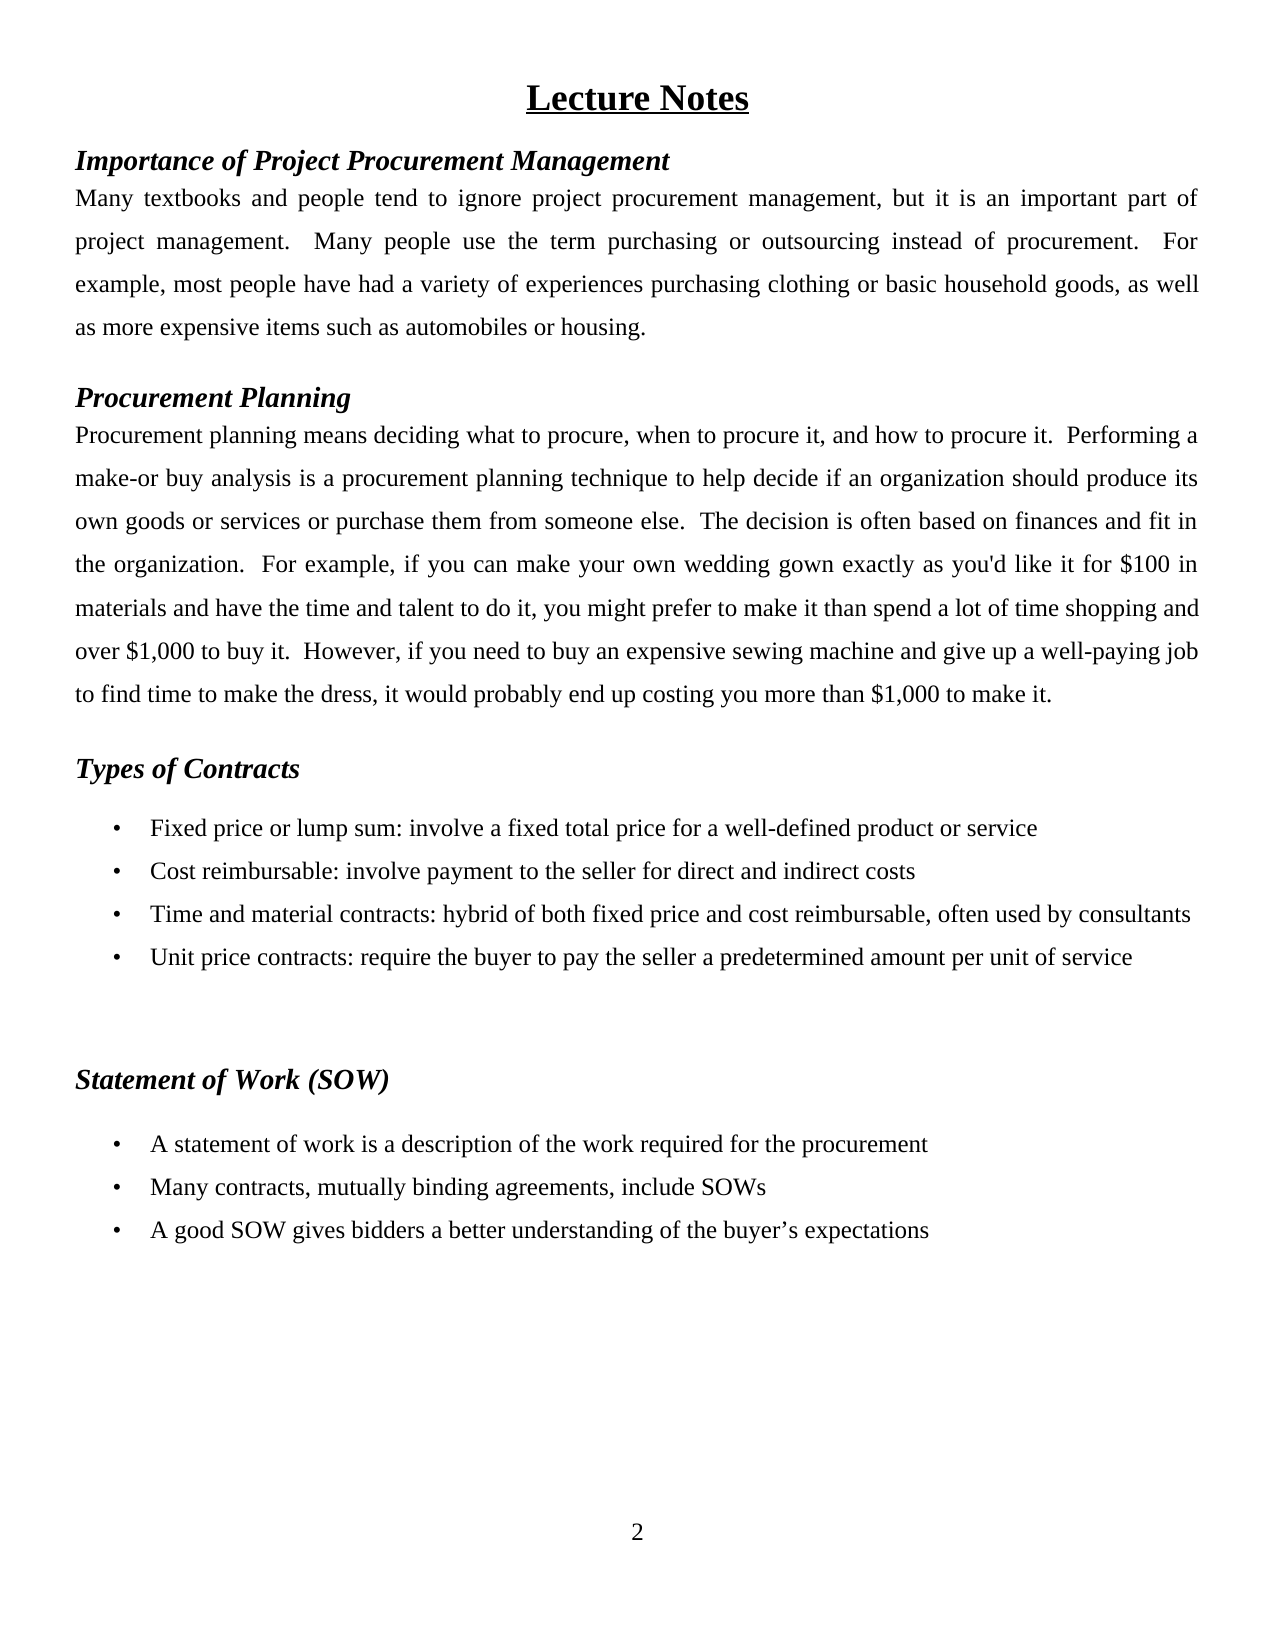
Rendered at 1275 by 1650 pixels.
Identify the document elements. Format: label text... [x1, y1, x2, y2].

list Fixed price or lump sum: involve a fixed total price for a well-defined product or service [112, 813, 1200, 842]
list A statement of work is a description of the work required for the procurement [112, 1129, 1200, 1158]
text Many textbooks and people tend to ignore project procurement management, but it is an important part of project management. Many people use the term purchasing or outsourcing instead of procurement. For example, most people have had a variety of experiences purchasing clothing or basic household goods, as well as more expensive items such as automobiles or housing. [75, 183, 1200, 341]
subtitle Procurement Planning [75, 380, 1200, 414]
list Unit price contracts: require the buyer to pay the seller a predetermined amount per unit of service [112, 942, 1200, 971]
subtitle Lecture Notes [75, 75, 1200, 118]
text Statement of Work (SOW) [75, 1062, 1200, 1096]
list Many contracts, mutually binding agreements, include SOWs [112, 1172, 1200, 1201]
list Cost reimbursable: involve payment to the seller for direct and indirect costs [112, 856, 1200, 885]
list Time and material contracts: hybrid of both fixed price and cost reimbursable, often used by consultants [112, 899, 1200, 928]
subtitle Importance of Project Procurement Management [75, 143, 1200, 177]
text Procurement planning means deciding what to procure, when to procure it, and how to procure it. Performing a make-or buy analysis is a procurement planning technique to help decide if an organization should produce its own goods or services or purchase them from someone else. The decision is often based on finances and fit in the organization. For example, if you can make your own wedding gown exactly as you'd like it for $100 in materials and have the time and talent to do it, you might prefer to make it than spend a lot of time shopping and over $1,000 to buy it. However, if you need to buy an expensive sewing machine and give up a well-paying job to find time to make the dress, it would probably end up costing you more than $1,000 to make it. [75, 420, 1200, 708]
list A good SOW gives bidders a better understanding of the buyer’s expectations [112, 1216, 1200, 1244]
text Types of Contracts [75, 751, 1200, 784]
